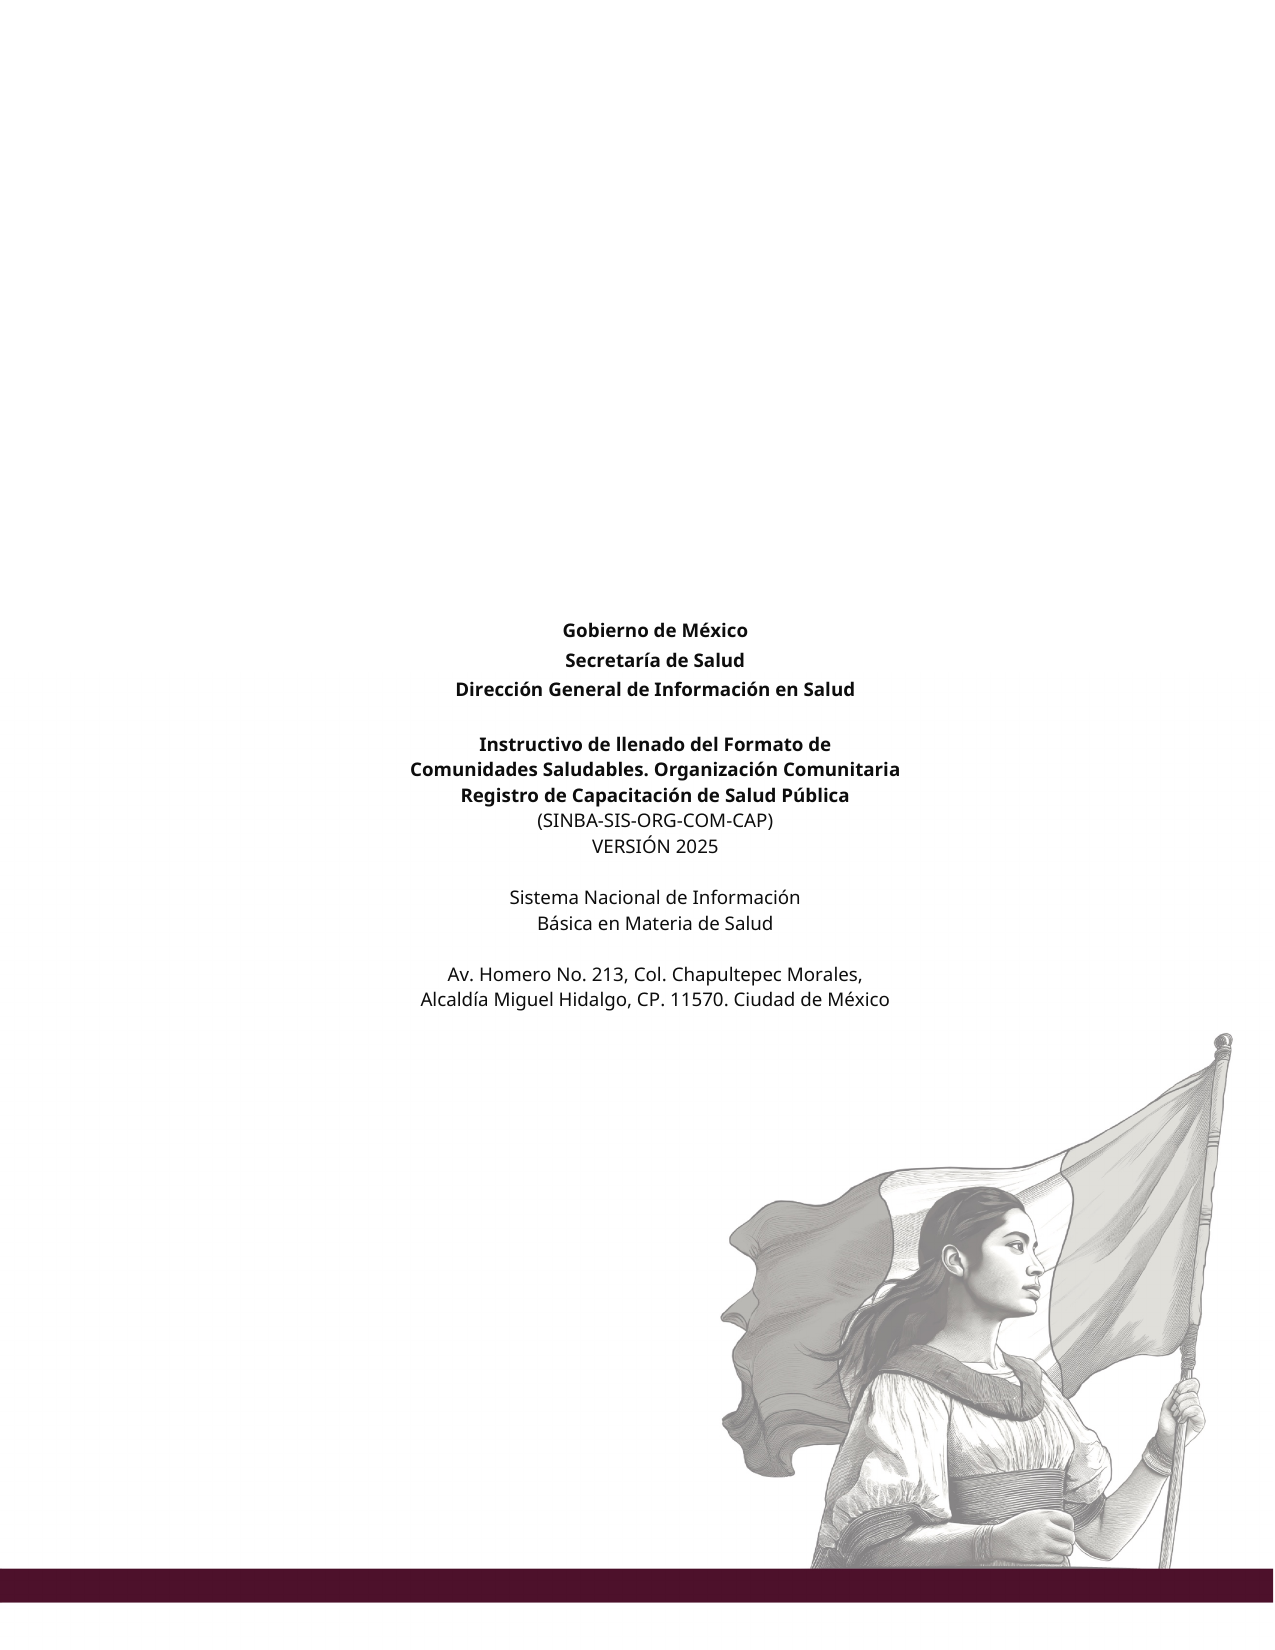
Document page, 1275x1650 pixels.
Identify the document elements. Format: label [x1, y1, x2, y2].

picture [0, 672, 1274, 1650]
